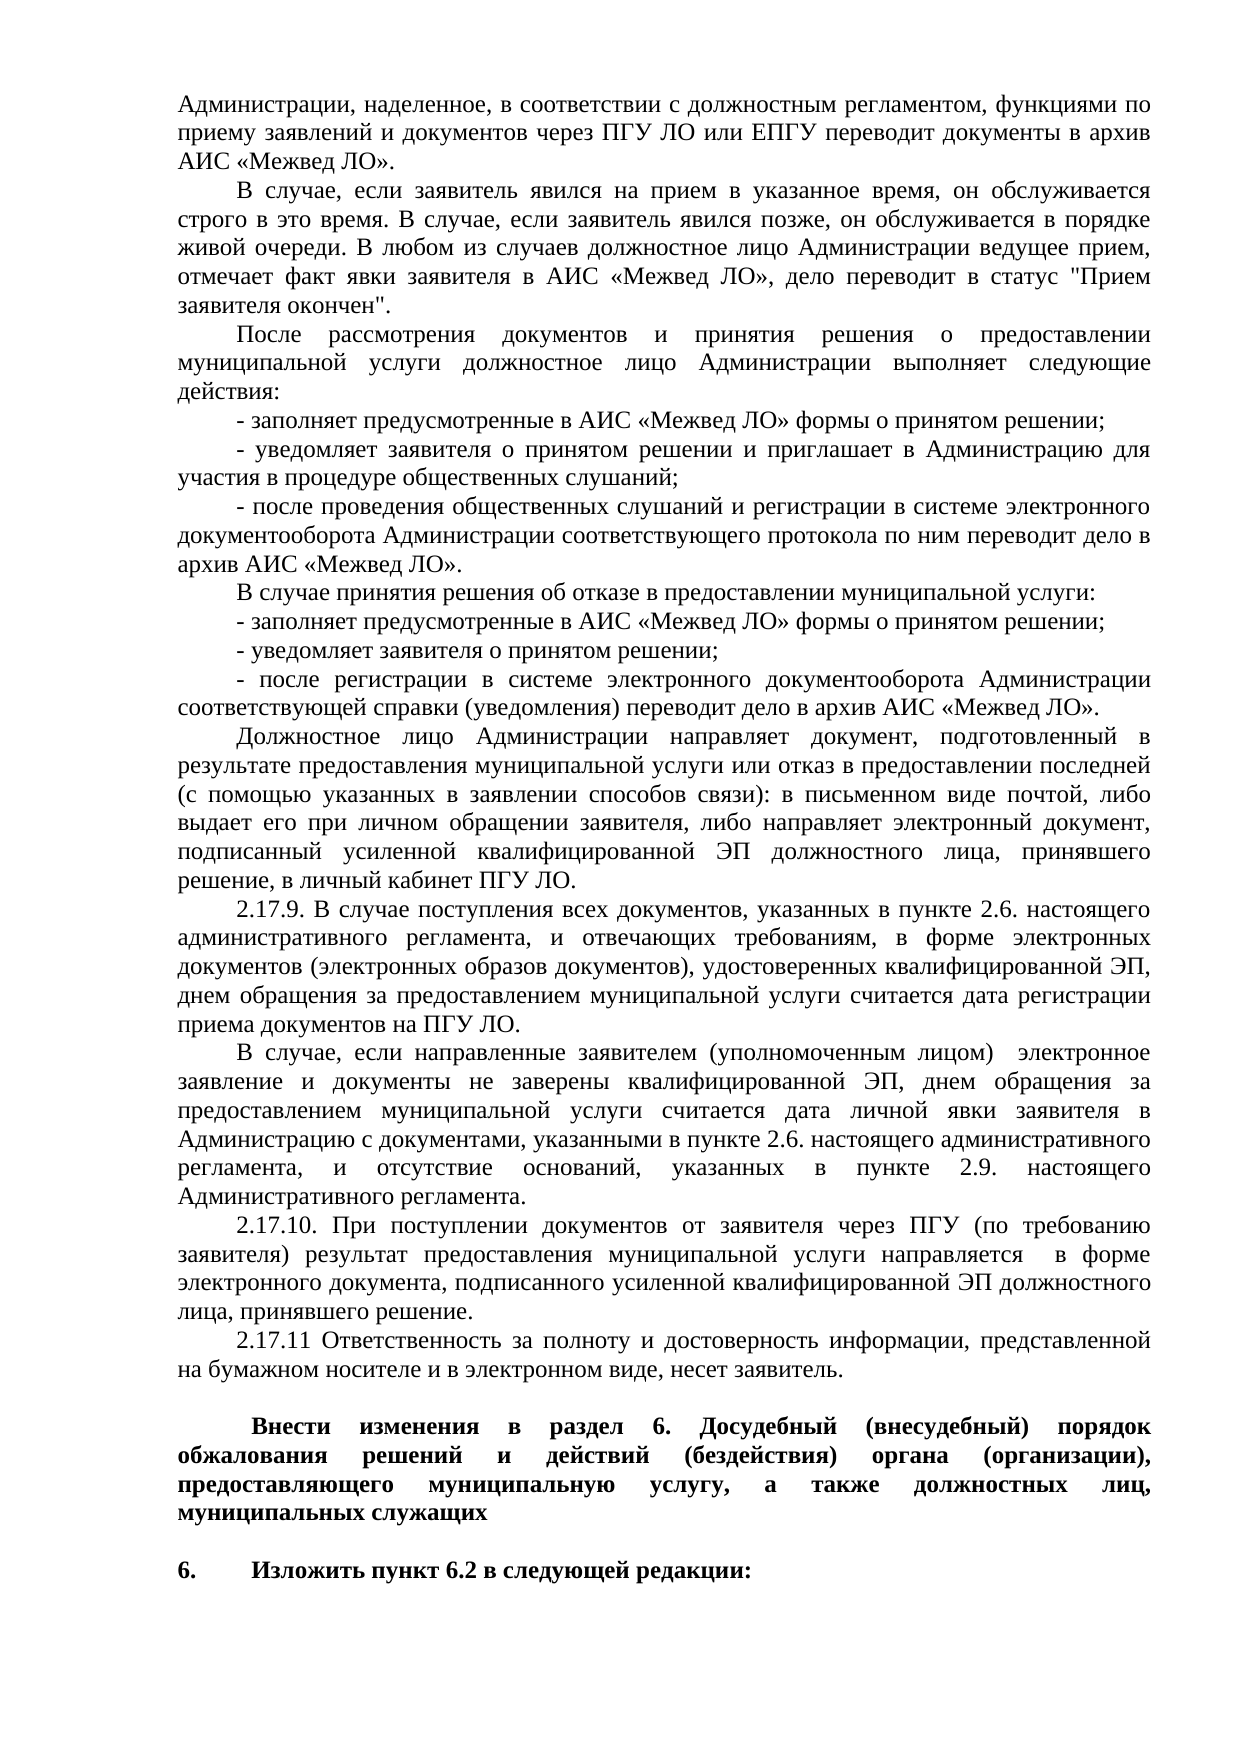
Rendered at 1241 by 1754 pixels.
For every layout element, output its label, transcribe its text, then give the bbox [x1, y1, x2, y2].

text После рассмотрения документов и принятия решения о предоставлении муниципальной услуги должностное лицо Администрации выполняет следующие действия: [177, 319, 1152, 405]
text - после регистрации в системе электронного документооборота Администрации соответствующей справки (уведомления) переводит дело в архив АИС «Межвед ЛО». [177, 664, 1152, 721]
text - заполняет предусмотренные в АИС «Межвед ЛО» формы о принятом решении; [177, 606, 1152, 635]
text В случае, если заявитель явился на прием в указанное время, он обслуживается строго в это время. В случае, если заявитель явился позже, он обслуживается в порядке живой очереди. В любом из случаев должностное лицо Администрации ведущее прием, отмечает факт явки заявителя в АИС «Межвед ЛО», дело переводит в статус "Прием заявителя окончен". [177, 175, 1152, 319]
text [177, 89, 1152, 175]
list Изложить пункт 6.2 в следующей редакции: [177, 1555, 1152, 1584]
text 2.17.9. В случае поступления всех документов, указанных в пункте 2.6. настоящего административного регламента, и отвечающих требованиям, в форме электронных документов (электронных образов документов), удостоверенных квалифицированной ЭП, днем обращения за предоставлением муниципальной услуги считается дата регистрации приема документов на ПГУ ЛО. [177, 894, 1152, 1037]
text - уведомляет заявителя о принятом решении и приглашает в Администрацию для участия в процедуре общественных слушаний; [177, 434, 1152, 491]
text - уведомляет заявителя о принятом решении; [177, 635, 1152, 664]
text - заполняет предусмотренные в АИС «Межвед ЛО» формы о принятом решении; [177, 405, 1152, 434]
text В случае принятия решения об отказе в предоставлении муниципальной услуги: [177, 577, 1152, 606]
text Должностное лицо Администрации направляет документ, подготовленный в результате предоставления муниципальной услуги или отказ в предоставлении последней (с помощью указанных в заявлении способов связи): в письменном виде почтой, либо выдает его при личном обращении заявителя, либо направляет электронный документ, подписанный усиленной квалифицированной ЭП должностного лица, принявшего решение, в личный кабинет ПГУ ЛО. [177, 721, 1152, 894]
text 2.17.10. При поступлении документов от заявителя через ПГУ (по требованию заявителя) результат предоставления муниципальной услуги направляется в форме электронного документа, подписанного усиленной квалифицированной ЭП должностного лица, принявшего решение. [177, 1210, 1152, 1325]
text 2.17.11 Ответственность за полноту и достоверность информации, представленной на бумажном носителе и в электронном виде, несет заявитель. [177, 1325, 1152, 1382]
text - после проведения общественных слушаний и регистрации в системе электронного документооборота Администрации соответствующего протокола по ним переводит дело в архив АИС «Межвед ЛО». [177, 491, 1152, 577]
text Внести изменения в раздел 6. Досудебный (внесудебный) порядок обжалования решений и действий (бездействия) органа (организации), предоставляющего муниципальную услугу, а также должностных лиц, муниципальных служащих [177, 1411, 1152, 1526]
text В случае, если направленные заявителем (уполномоченным лицом) электронное заявление и документы не заверены квалифицированной ЭП, днем обращения за предоставлением муниципальной услуги считается дата личной явки заявителя в Администрацию с документами, указанными в пункте 2.6. настоящего административного регламента, и отсутствие оснований, указанных в пункте 2.9. настоящего Административного регламента. [177, 1037, 1152, 1210]
